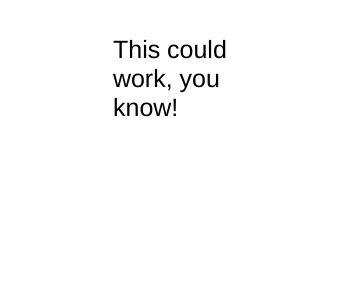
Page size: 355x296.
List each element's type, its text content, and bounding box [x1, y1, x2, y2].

text This could work, you know! [113, 35, 242, 122]
